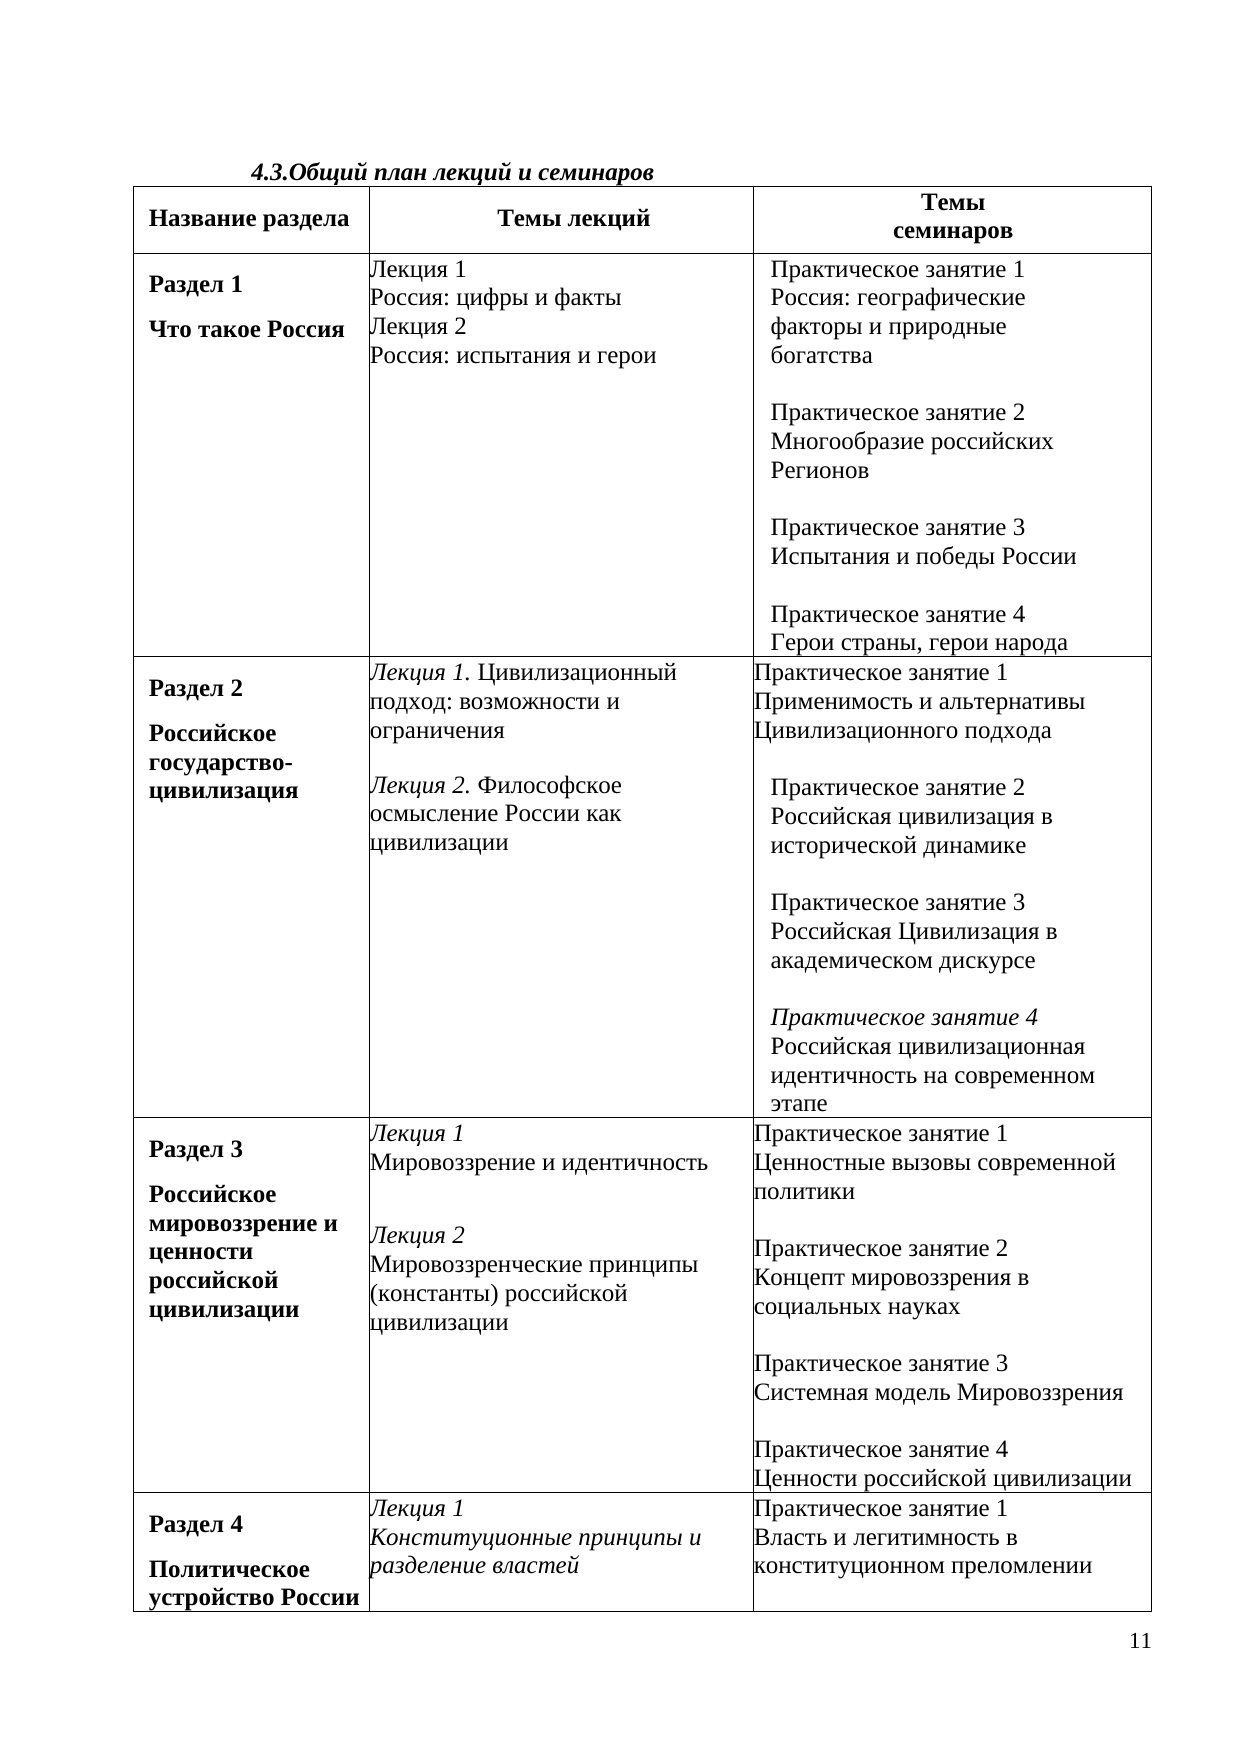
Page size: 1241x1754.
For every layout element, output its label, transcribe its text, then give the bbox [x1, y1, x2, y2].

table_cell Практическое занятие 1 Применимость и альтернативы Цивилизационного подхода Практическое занятие 2 Российская цивилизация в исторической динамике Практическое занятие 3 Российская Цивилизация в академическом дискурсе Практическое занятие 4 Российская цивилизационная идентичность на современном этапе [754, 657, 1151, 1117]
table_cell Лекция 1 Россия: цифры и факты Лекция 2 Россия: испытания и герои [370, 254, 753, 656]
table_header Название раздела [134, 187, 369, 253]
table_cell Лекция 1 Мировоззрение и идентичность Лекция 2 Мировоззренческие принципы (константы) российской цивилизации [370, 1118, 753, 1492]
table_cell Лекция 1. Цивилизационный подход: возможности и ограничения Лекция 2. Философское осмысление России как цивилизации [370, 657, 753, 1117]
subtitle 4.3.Общий план лекций и семинаров [177, 157, 1113, 186]
table_cell Практическое занятие 1 Россия: географические факторы и природные богатства Практическое занятие 2 Многообразие российских Регионов Практическое занятие 3 Испытания и победы России Практическое занятие 4 Герои страны, герои народа [754, 254, 1151, 656]
table_header Темы лекций [370, 187, 753, 253]
table_header Темы семинаров [754, 187, 1151, 253]
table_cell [370, 1493, 753, 1611]
table_cell Раздел 3 Российское мировоззрение и ценности российской цивилизации [134, 1118, 369, 1492]
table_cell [754, 1493, 1151, 1611]
table_cell Раздел 1 Что такое Россия [134, 254, 369, 656]
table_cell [134, 1493, 369, 1611]
table_cell Практическое занятие 1 Ценностные вызовы современной политики Практическое занятие 2 Концепт мировоззрения в социальных науках Практическое занятие 3 Системная модель Мировоззрения Практическое занятие 4 Ценности российской цивилизации [754, 1118, 1151, 1492]
table_cell Раздел 2 Российское государство- цивилизация [134, 657, 369, 1117]
